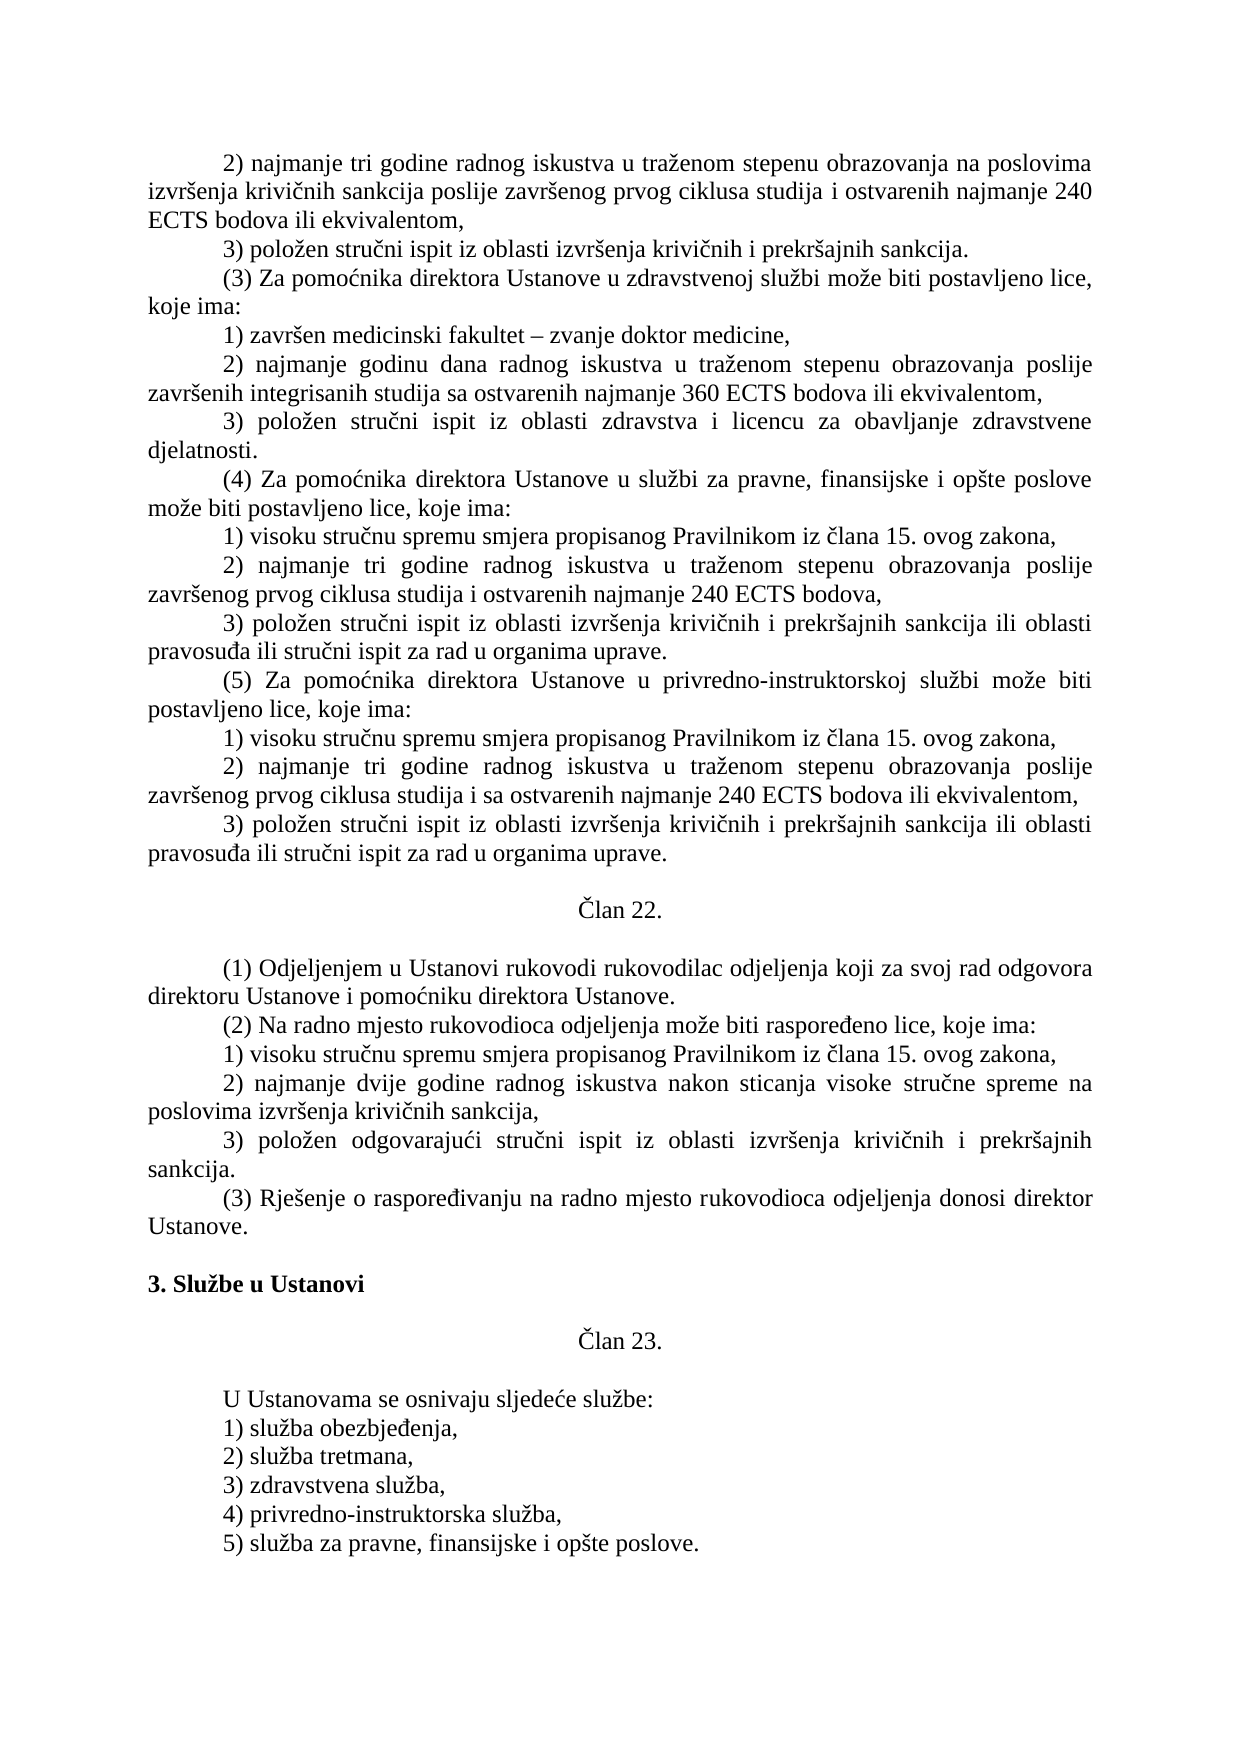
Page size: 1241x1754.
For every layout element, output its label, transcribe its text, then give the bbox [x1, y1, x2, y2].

text 2) najmanje tri godine radnog iskustva u traženom stepenu obrazovanja poslije završenog prvog ciklusa studija i sa ostvarenih najmanje 240 ECTS bodova ili ekvivalentom, [148, 751, 1093, 809]
text 2) služba tretmana, [148, 1441, 1093, 1470]
text 3. Službe u Ustanovi [148, 1269, 1093, 1298]
text 5) služba za pravne, finansijske i opšte poslove. [148, 1528, 1093, 1556]
text 3) položen odgovarajući stručni ispit iz oblasti izvršenja krivičnih i prekršajnih sankcija. [148, 1125, 1093, 1183]
text (3) Rješenje o raspoređivanju na radno mjesto rukovodioca odjeljenja donosi direktor Ustanove. [148, 1183, 1093, 1240]
text 2) najmanje tri godine radnog iskustva u traženom stepenu obrazovanja poslije završenog prvog ciklusa studija i ostvarenih najmanje 240 ECTS bodova, [148, 550, 1093, 608]
text (1) Odjeljenjem u Ustanovi rukovodi rukovodilac odjeljenja koji za svoj rad odgovora direktoru Ustanove i pomoćniku direktora Ustanove. [148, 953, 1093, 1010]
text 2) najmanje dvije godine radnog iskustva nakon sticanja visoke stručne spreme na poslovima izvršenja krivičnih sankcija, [148, 1068, 1093, 1125]
text 3) položen stručni ispit iz oblasti izvršenja krivičnih i prekršajnih sankcija ili oblasti pravosuđa ili stručni ispit za rad u organima uprave. [148, 809, 1093, 866]
text 3) položen stručni ispit iz oblasti izvršenja krivičnih i prekršajnih sankcija. [148, 234, 1093, 263]
text 3) položen stručni ispit iz oblasti zdravstva i licencu za obavljanje zdravstvene djelatnosti. [148, 406, 1093, 464]
text Član 22. [148, 895, 1093, 924]
text 1) služba obezbjeđenja, [148, 1413, 1093, 1441]
text (5) Za pomoćnika direktora Ustanove u privredno-instruktorskoj službi može biti postavljeno lice, koje ima: [148, 665, 1093, 723]
text 3) položen stručni ispit iz oblasti izvršenja krivičnih i prekršajnih sankcija ili oblasti pravosuđa ili stručni ispit za rad u organima uprave. [148, 608, 1093, 665]
text 1) visoku stručnu spremu smjera propisanog Pravilnikom iz člana 15. ovog zakona, [148, 1039, 1093, 1068]
text 2) najmanje godinu dana radnog iskustva u traženom stepenu obrazovanja poslije završenih integrisanih studija sa ostvarenih najmanje 360 ECTS bodova ili ekvivalentom, [148, 349, 1093, 406]
text 1) visoku stručnu spremu smjera propisanog Pravilnikom iz člana 15. ovog zakona, [148, 723, 1093, 751]
text 1) završen medicinski fakultet – zvanje doktor medicine, [148, 320, 1093, 349]
text 1) visoku stručnu spremu smjera propisanog Pravilnikom iz člana 15. ovog zakona, [148, 521, 1093, 550]
text 3) zdravstvena služba, [148, 1470, 1093, 1499]
text (4) Za pomoćnika direktora Ustanove u službi za pravne, finansijske i opšte poslove može biti postavljeno lice, koje ima: [148, 464, 1093, 521]
text (3) Za pomoćnika direktora Ustanove u zdravstvenoj službi može biti postavljeno lice, koje ima: [148, 263, 1093, 320]
text (2) Na radno mjesto rukovodioca odjeljenja može biti raspoređeno lice, koje ima: [148, 1010, 1093, 1039]
text U Ustanovama se osnivaju sljedeće službe: [148, 1384, 1093, 1413]
text 4) privredno-instruktorska služba, [148, 1499, 1093, 1528]
text Član 23. [148, 1326, 1093, 1355]
